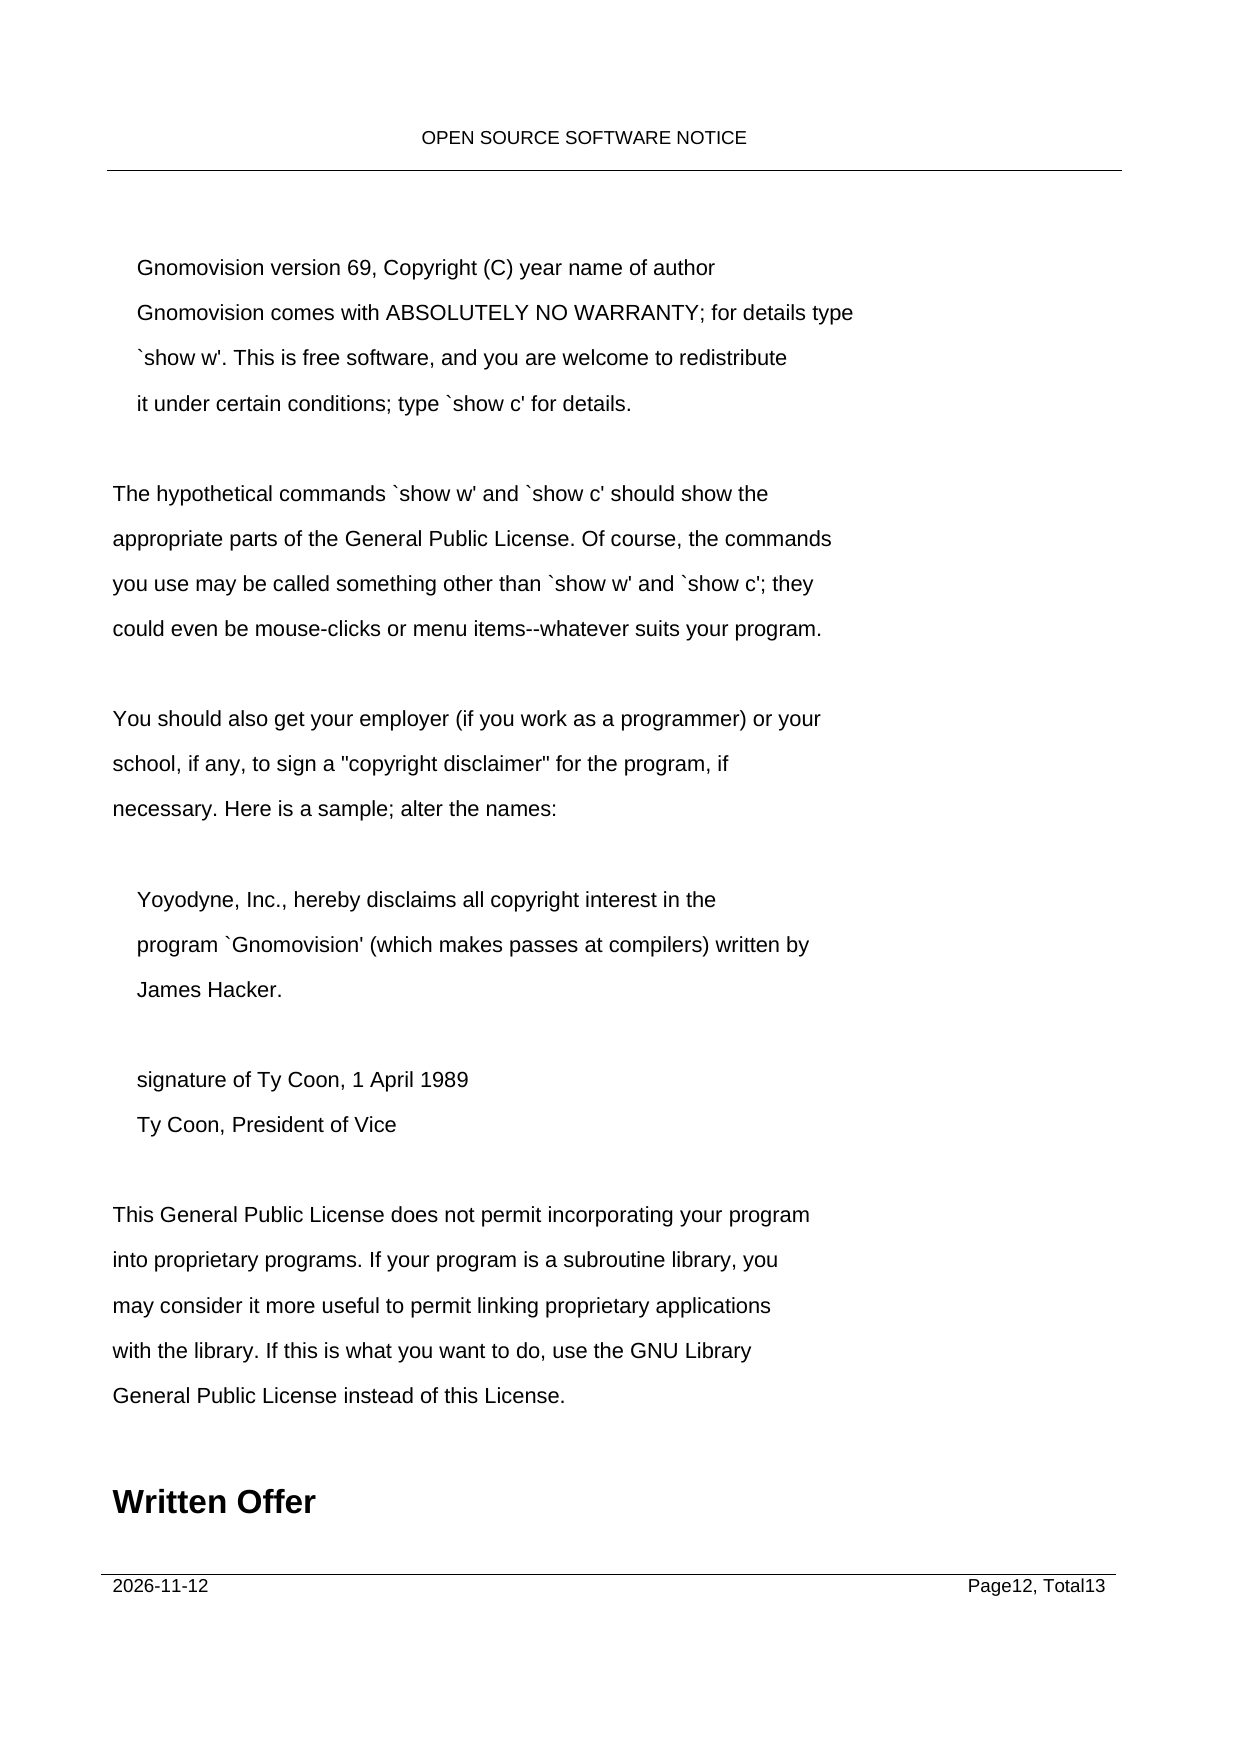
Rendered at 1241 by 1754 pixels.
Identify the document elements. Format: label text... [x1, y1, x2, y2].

text signature of Ty Coon, 1 April 1989 [112, 1063, 1128, 1096]
text you use may be called something other than `show w' and `show c'; they [112, 567, 1128, 600]
text with the library. If this is what you want to do, use the GNU Library [112, 1334, 1128, 1366]
text program `Gnomovision' (which makes passes at compilers) written by [112, 928, 1128, 961]
text school, if any, to sign a "copyright disclaimer" for the program, if [112, 748, 1128, 780]
text necessary. Here is a sample; alter the names: [112, 793, 1128, 825]
text it under certain conditions; type `show c' for details. [112, 387, 1128, 419]
text Gnomovision version 69, Copyright (C) year name of author [112, 251, 1128, 284]
text could even be mouse-clicks or menu items--whatever suits your program. [112, 612, 1128, 645]
text Yoyodyne, Inc., hereby disclaims all copyright interest in the [112, 883, 1128, 915]
text Gnomovision comes with ABSOLUTELY NO WARRANTY; for details type [112, 297, 1128, 329]
text may consider it more useful to permit linking proprietary applications [112, 1289, 1128, 1321]
text This General Public License does not permit incorporating your program [112, 1199, 1128, 1231]
text General Public License instead of this License. [112, 1379, 1128, 1412]
text into proprietary programs. If your program is a subroutine library, you [112, 1244, 1128, 1276]
text appropriate parts of the General Public License. Of course, the commands [112, 522, 1128, 554]
text You should also get your employer (if you work as a programmer) or your [112, 702, 1128, 735]
text James Hacker. [112, 973, 1128, 1006]
text The hypothetical commands `show w' and `show c' should show the [112, 477, 1128, 509]
text Written Offer [112, 1469, 1128, 1534]
text `show w'. This is free software, and you are welcome to redistribute [112, 342, 1128, 374]
text Ty Coon, President of Vice [112, 1108, 1128, 1141]
